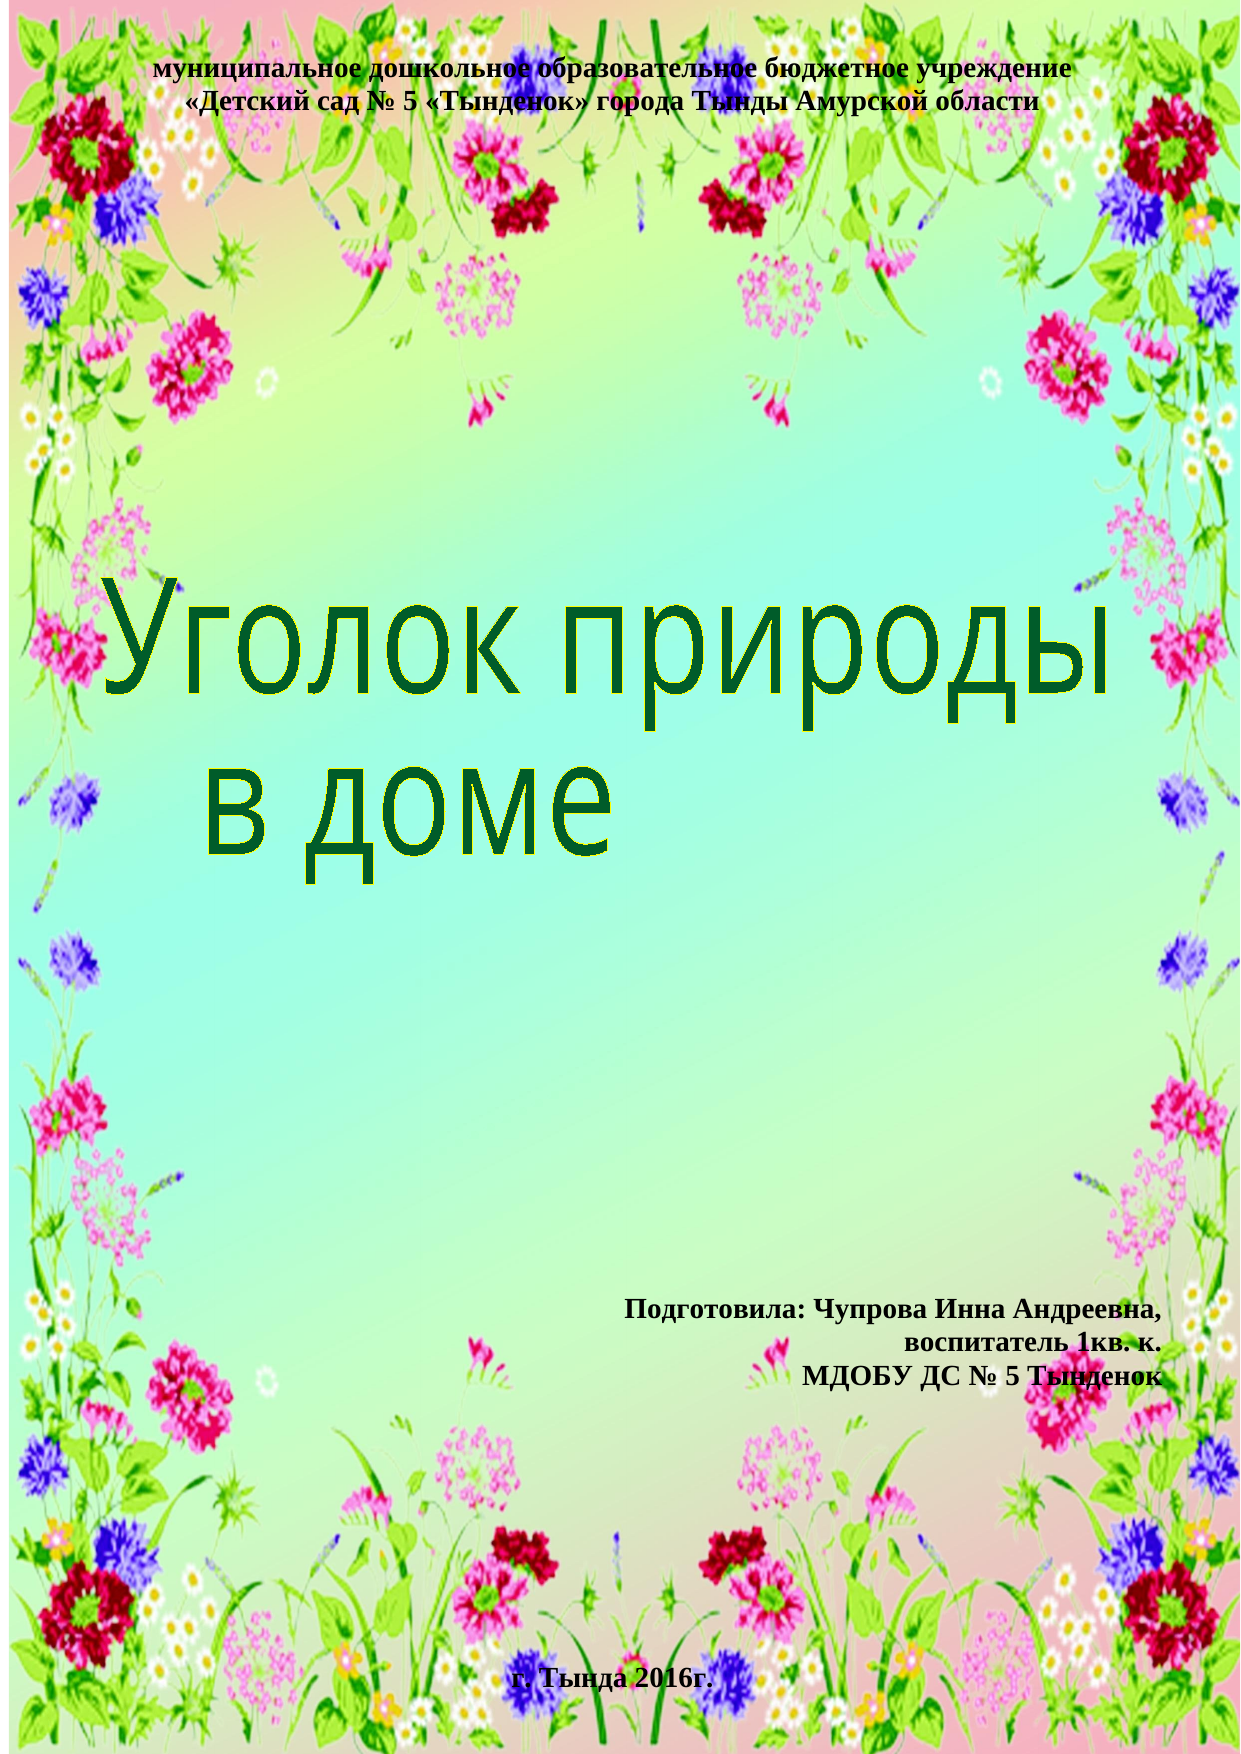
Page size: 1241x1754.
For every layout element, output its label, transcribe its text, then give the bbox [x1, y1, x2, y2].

subtitle г. Тында 2016г. [62, 1660, 1162, 1693]
subtitle воспитатель 1кв. к. [62, 1324, 1162, 1358]
subtitle Подготовила: Чупрова Инна Андреевна, [62, 1291, 1162, 1324]
picture [8, 0, 1241, 1754]
subtitle МДОБУ ДС № 5 Тынденок [62, 1358, 1162, 1392]
subtitle муниципальное дошкольное образовательное бюджетное учреждение [62, 50, 1162, 83]
subtitle «Детский сад № 5 «Тынденок» города Тынды Амурской области [62, 83, 1162, 117]
